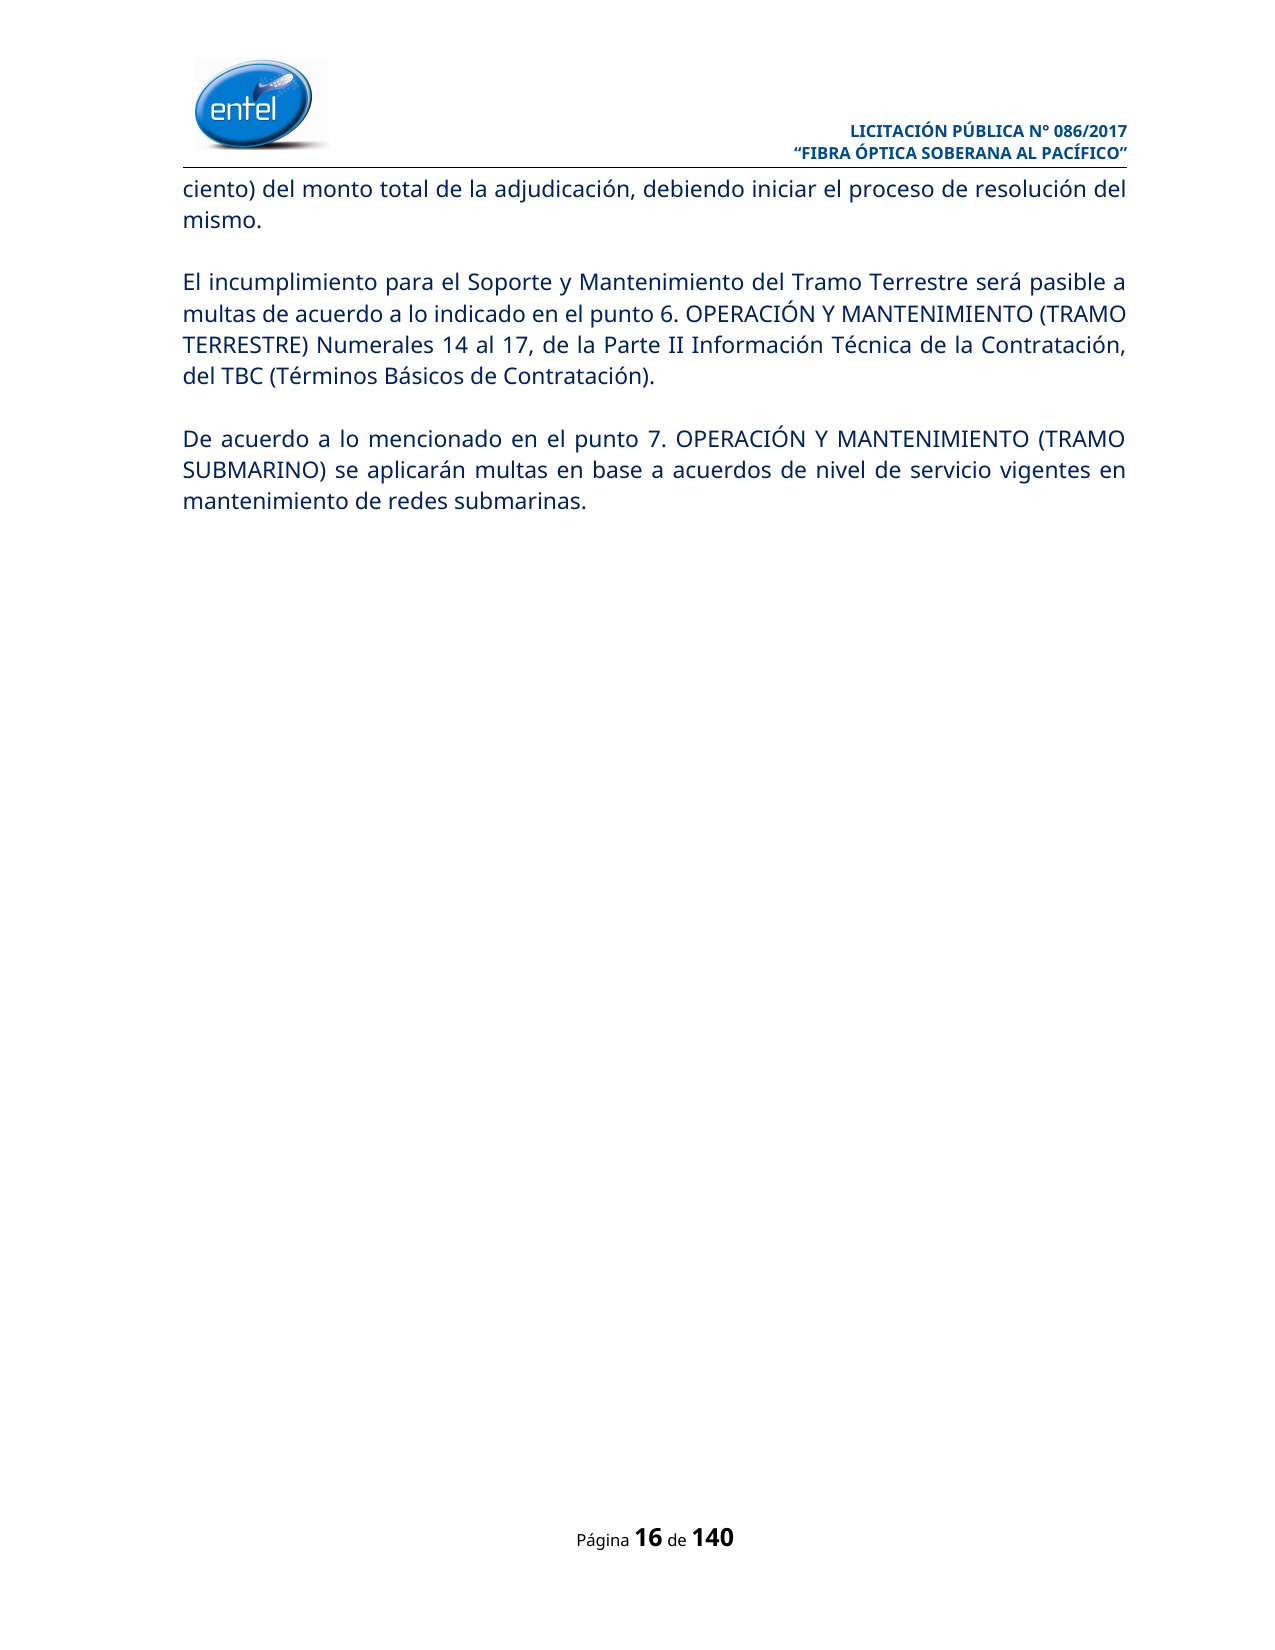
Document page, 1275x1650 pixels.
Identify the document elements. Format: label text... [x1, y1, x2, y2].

picture [194, 58, 330, 150]
text De acuerdo a lo mencionado en el punto 7. OPERACIÓN Y MANTENIMIENTO (TRAMO SUBMARINO) se aplicarán multas en base a acuerdos de nivel de servicio vigentes en mantenimiento de redes submarinas. [182, 422, 1127, 516]
text El incumplimiento para el Soporte y Mantenimiento del Tramo Terrestre será pasible a multas de acuerdo a lo indicado en el punto 6. OPERACIÓN Y MANTENIMIENTO (TRAMO TERRESTRE) Numerales 14 al 17, de la Parte II Información Técnica de la Contratación, del TBC (Términos Básicos de Contratación). [182, 266, 1127, 391]
